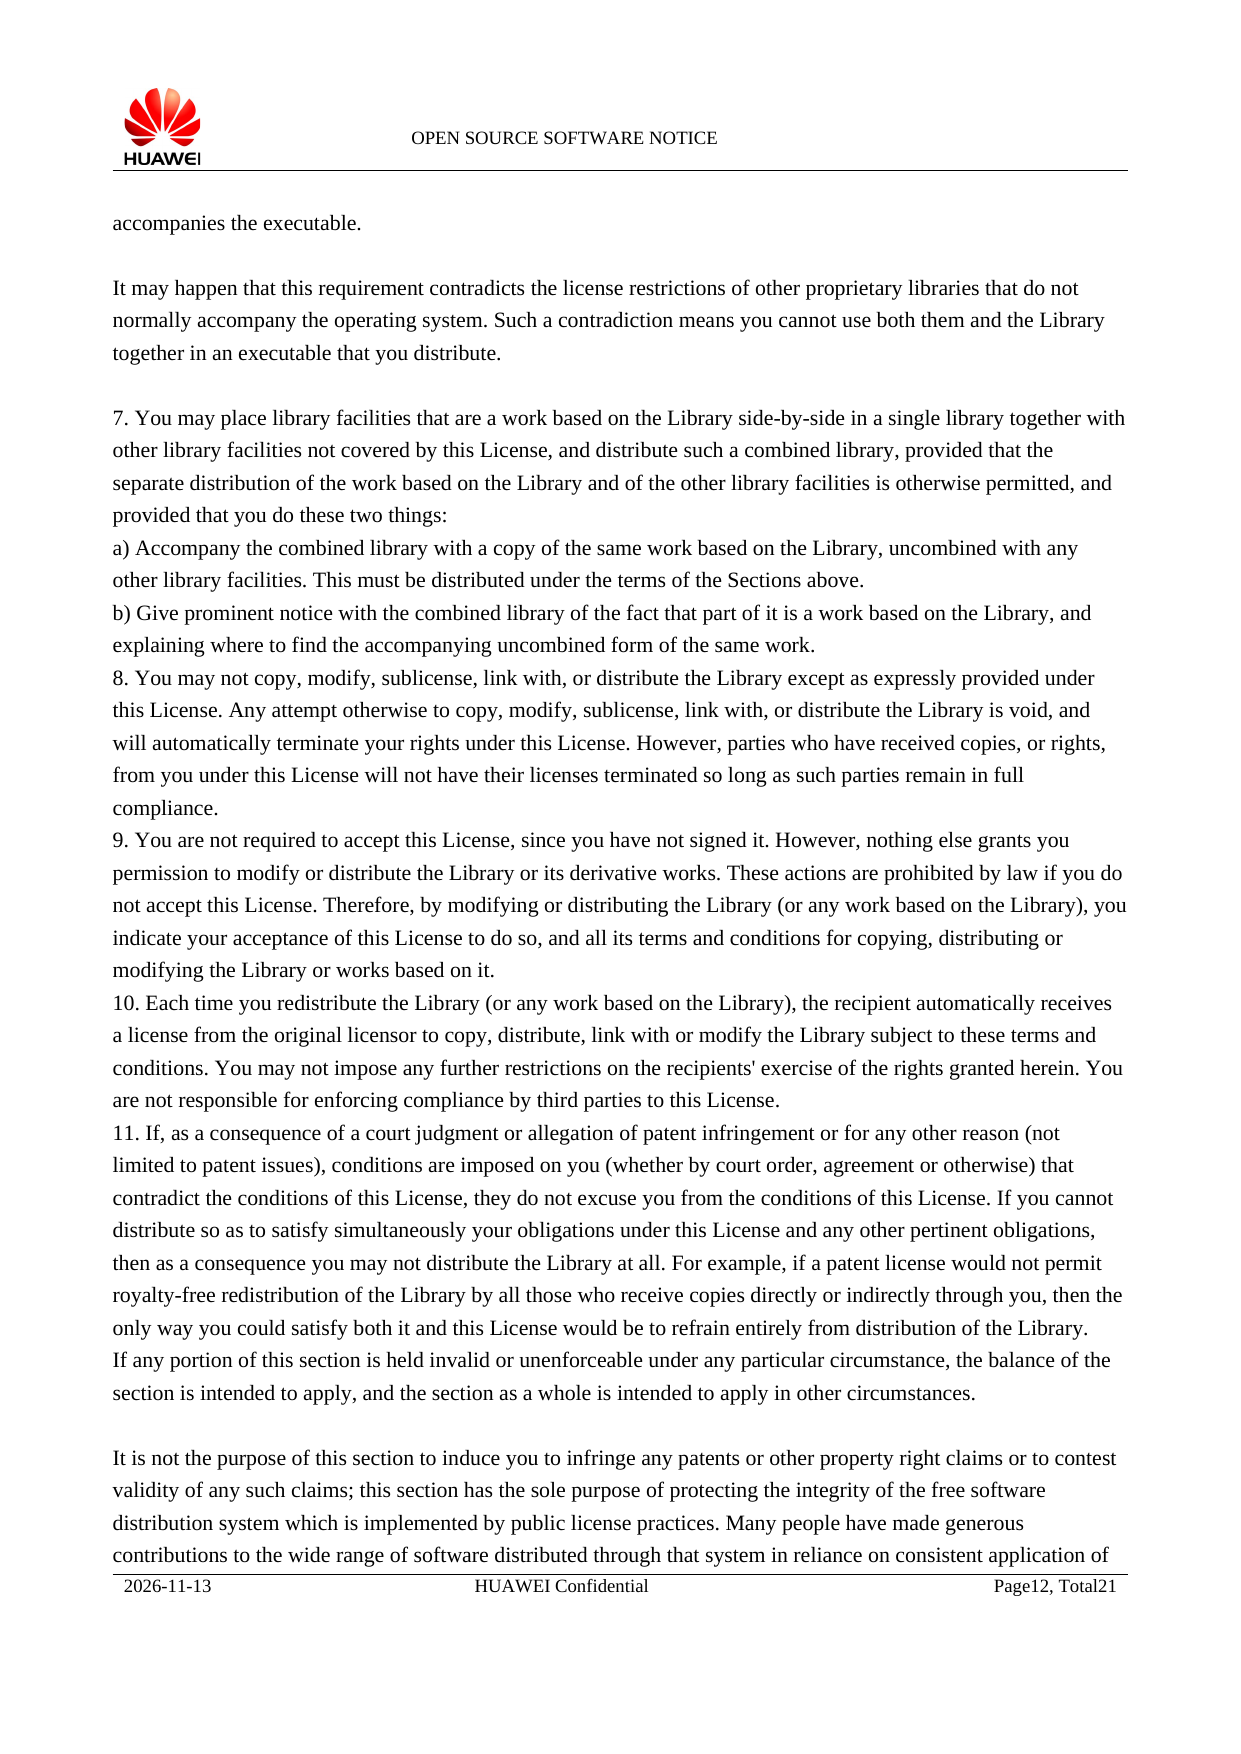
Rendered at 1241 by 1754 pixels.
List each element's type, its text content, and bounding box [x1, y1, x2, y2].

picture [124, 88, 201, 165]
